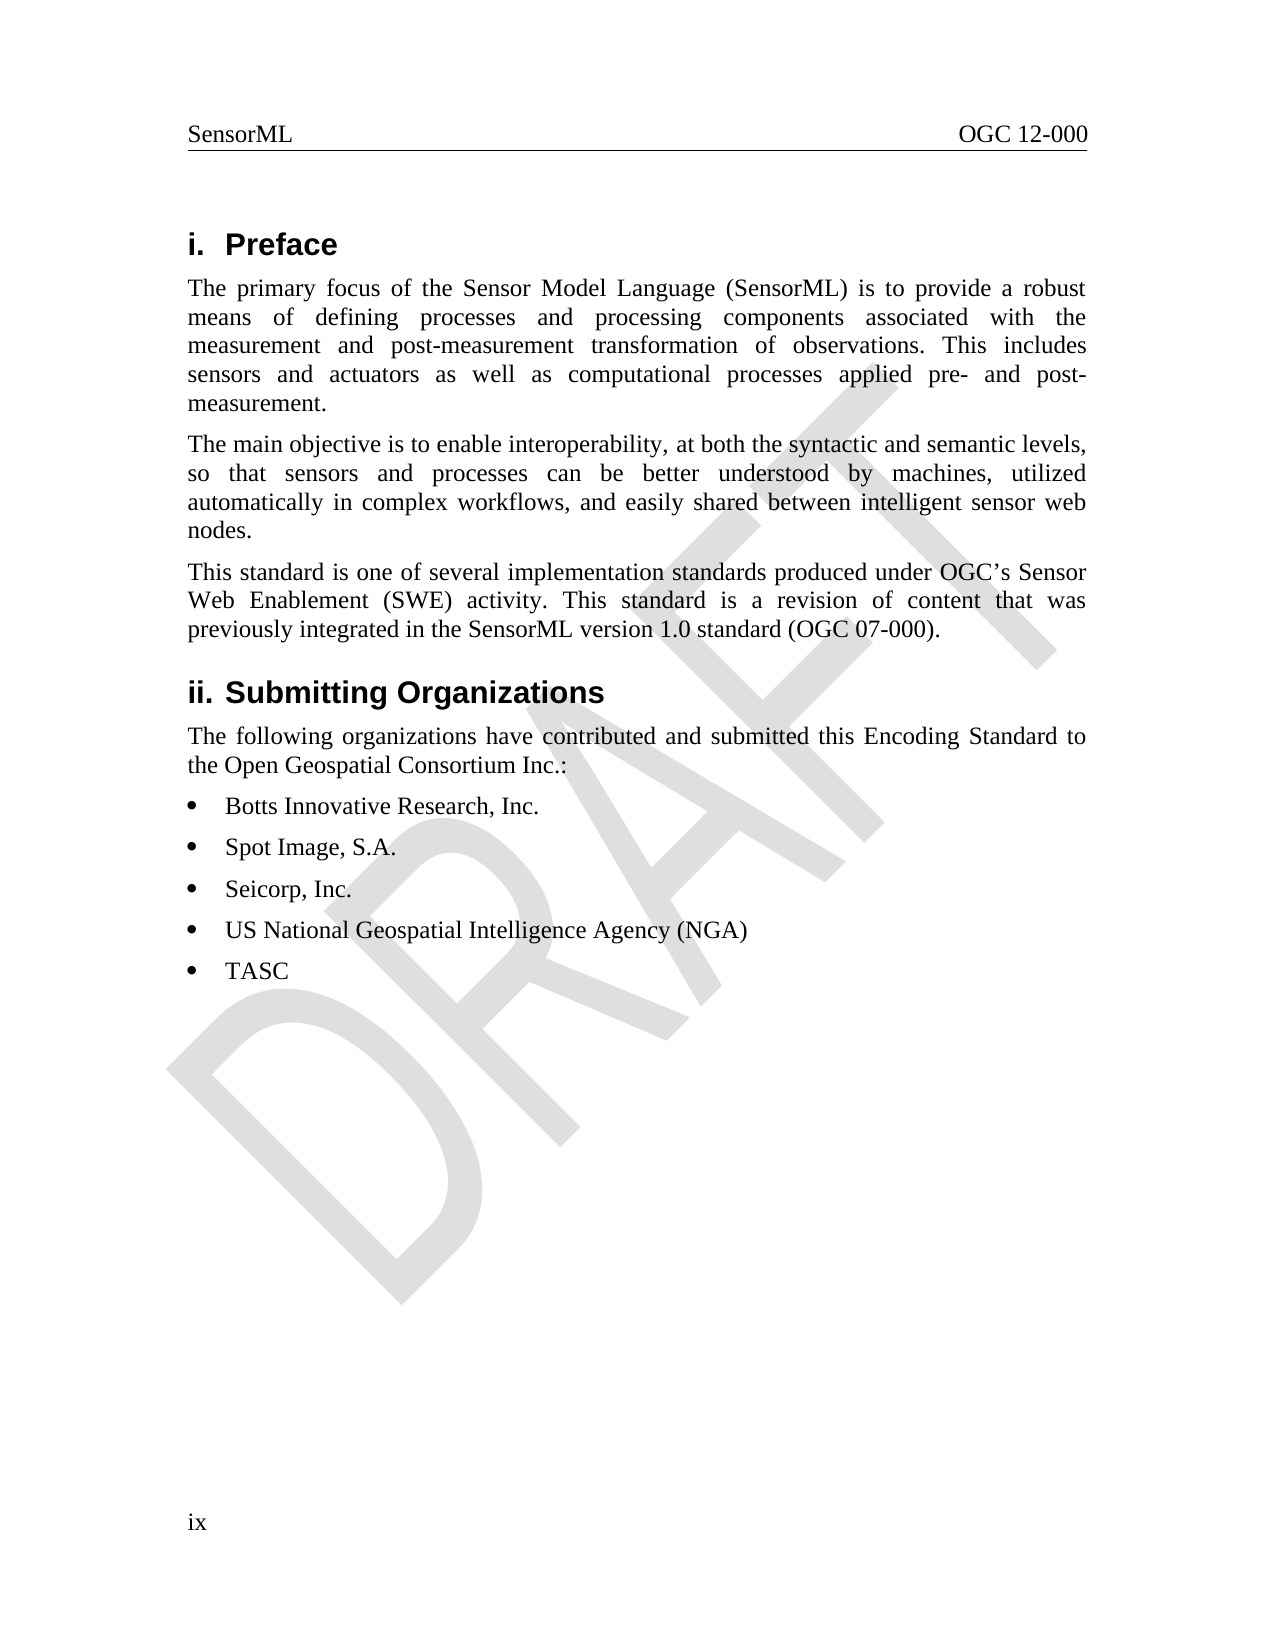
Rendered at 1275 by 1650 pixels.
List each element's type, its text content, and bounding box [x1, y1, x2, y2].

text The main objective is to enable interoperability, at both the syntactic and semantic levels, so that sensors and processes can be better understood by machines, utilized automatically in complex workflows, and easily shared between intelligent sensor web nodes. [187, 429, 1087, 544]
subtitle Preface [187, 232, 1087, 261]
list Spot Image, S.A. [187, 832, 1087, 861]
list TASC [187, 956, 1087, 985]
text The primary focus of the Sensor Model Language (SensorML) is to provide a robust means of defining processes and processing components associated with the measurement and post-measurement transformation of observations. This includes sensors and actuators as well as computational processes applied pre- and post-measurement. [187, 273, 1087, 417]
list Botts Innovative Research, Inc. [187, 791, 1087, 820]
list Seicorp, Inc. [187, 874, 1087, 902]
subtitle Submitting Organizations [187, 681, 1087, 709]
text This standard is one of several implementation standards produced under OGC’s Sensor Web Enablement (SWE) activity. This standard is a revision of content that was previously integrated in the SensorML version 1.0 standard (OGC 07-000). [187, 557, 1087, 643]
text The following organizations have contributed and submitted this Encoding Standard to the Open Geospatial Consortium Inc.: [187, 721, 1087, 779]
list US National Geospatial Intelligence Agency (NGA) [187, 915, 1087, 944]
